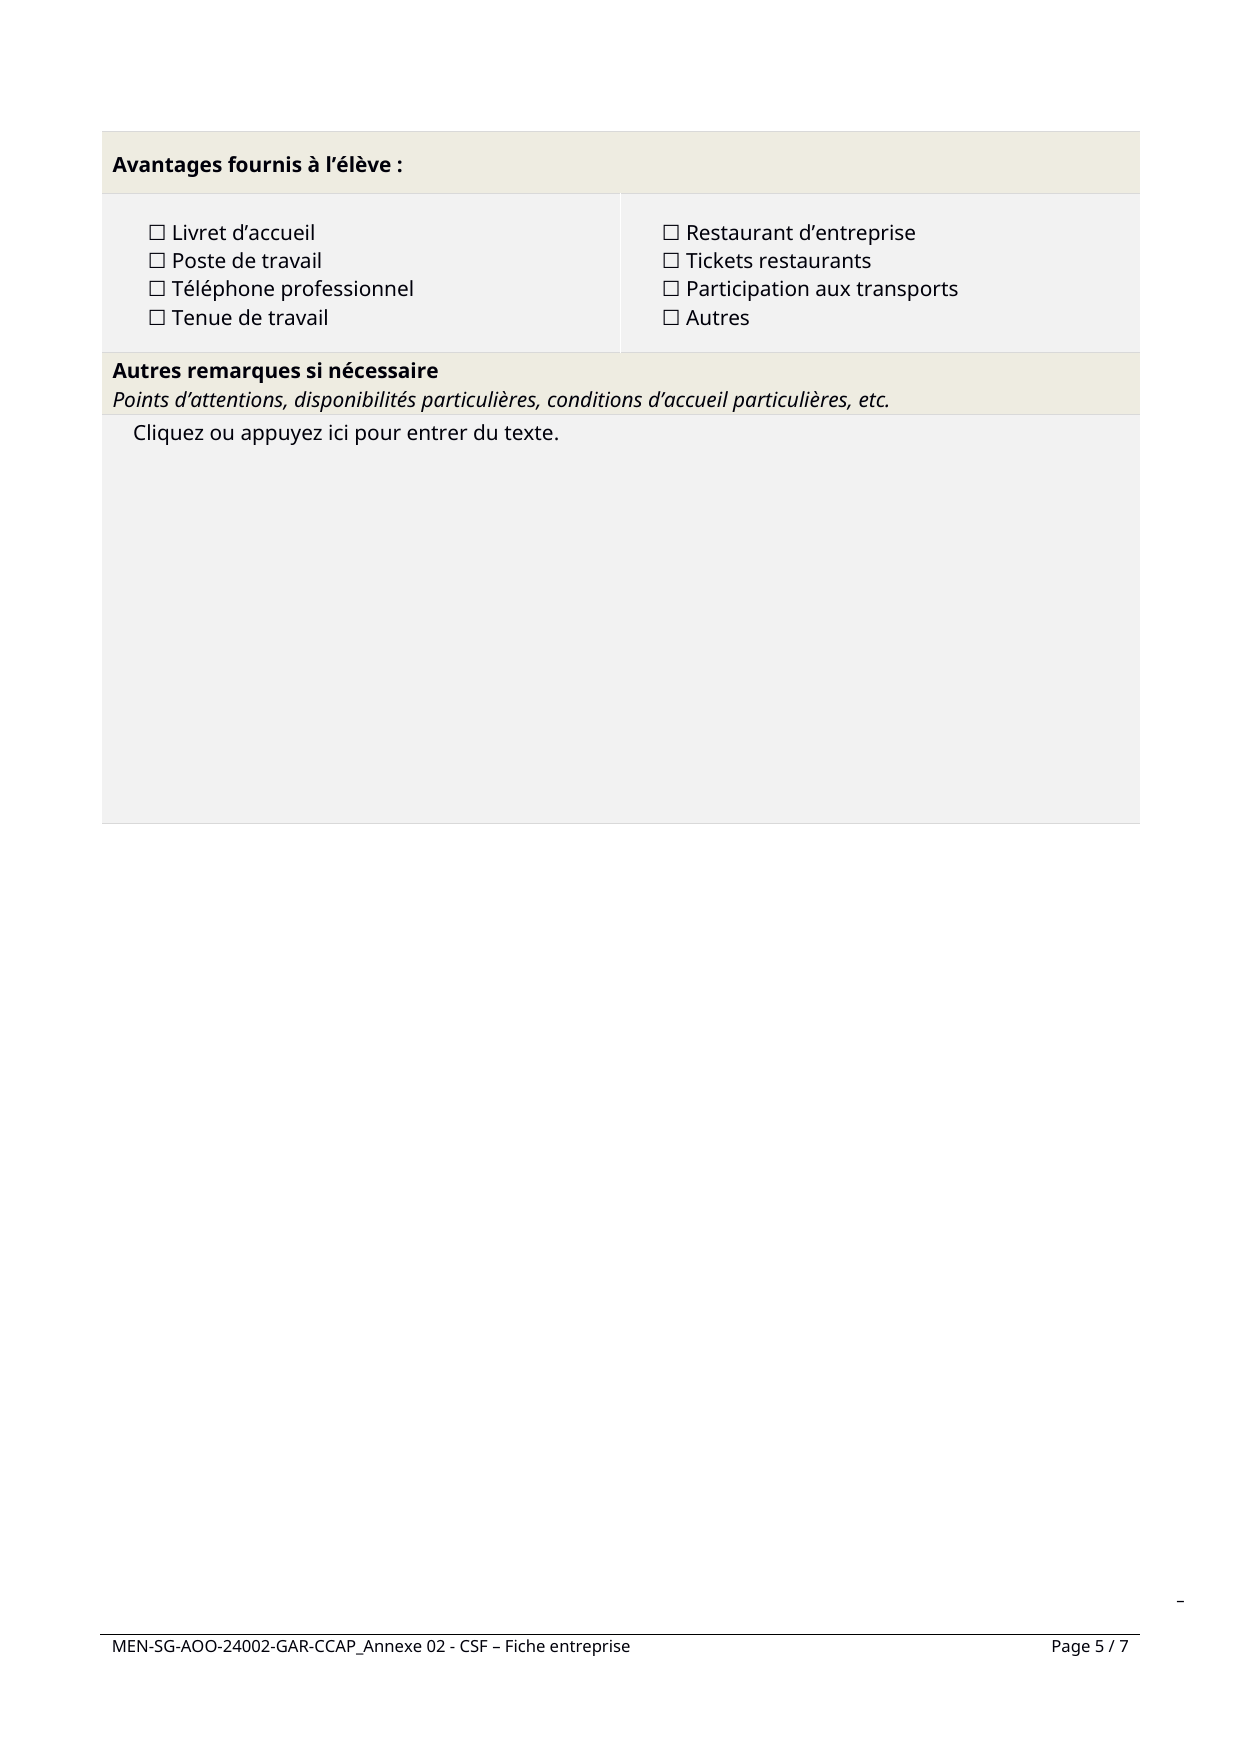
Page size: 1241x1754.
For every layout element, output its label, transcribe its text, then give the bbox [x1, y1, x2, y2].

table_cell Autres remarques si nécessaire Points d’attentions, disponibilités particulières, conditions d’accueil particulières, etc. [102, 353, 1140, 414]
table_cell Restaurant d’entreprise Tickets restaurants Participation aux transports Autres [621, 194, 1140, 352]
table_header Avantages fournis à l’élève : [102, 132, 1140, 193]
table_cell Livret d’accueil Poste de travail Téléphone professionnel Tenue de travail [102, 194, 620, 352]
table_cell [102, 415, 1140, 823]
